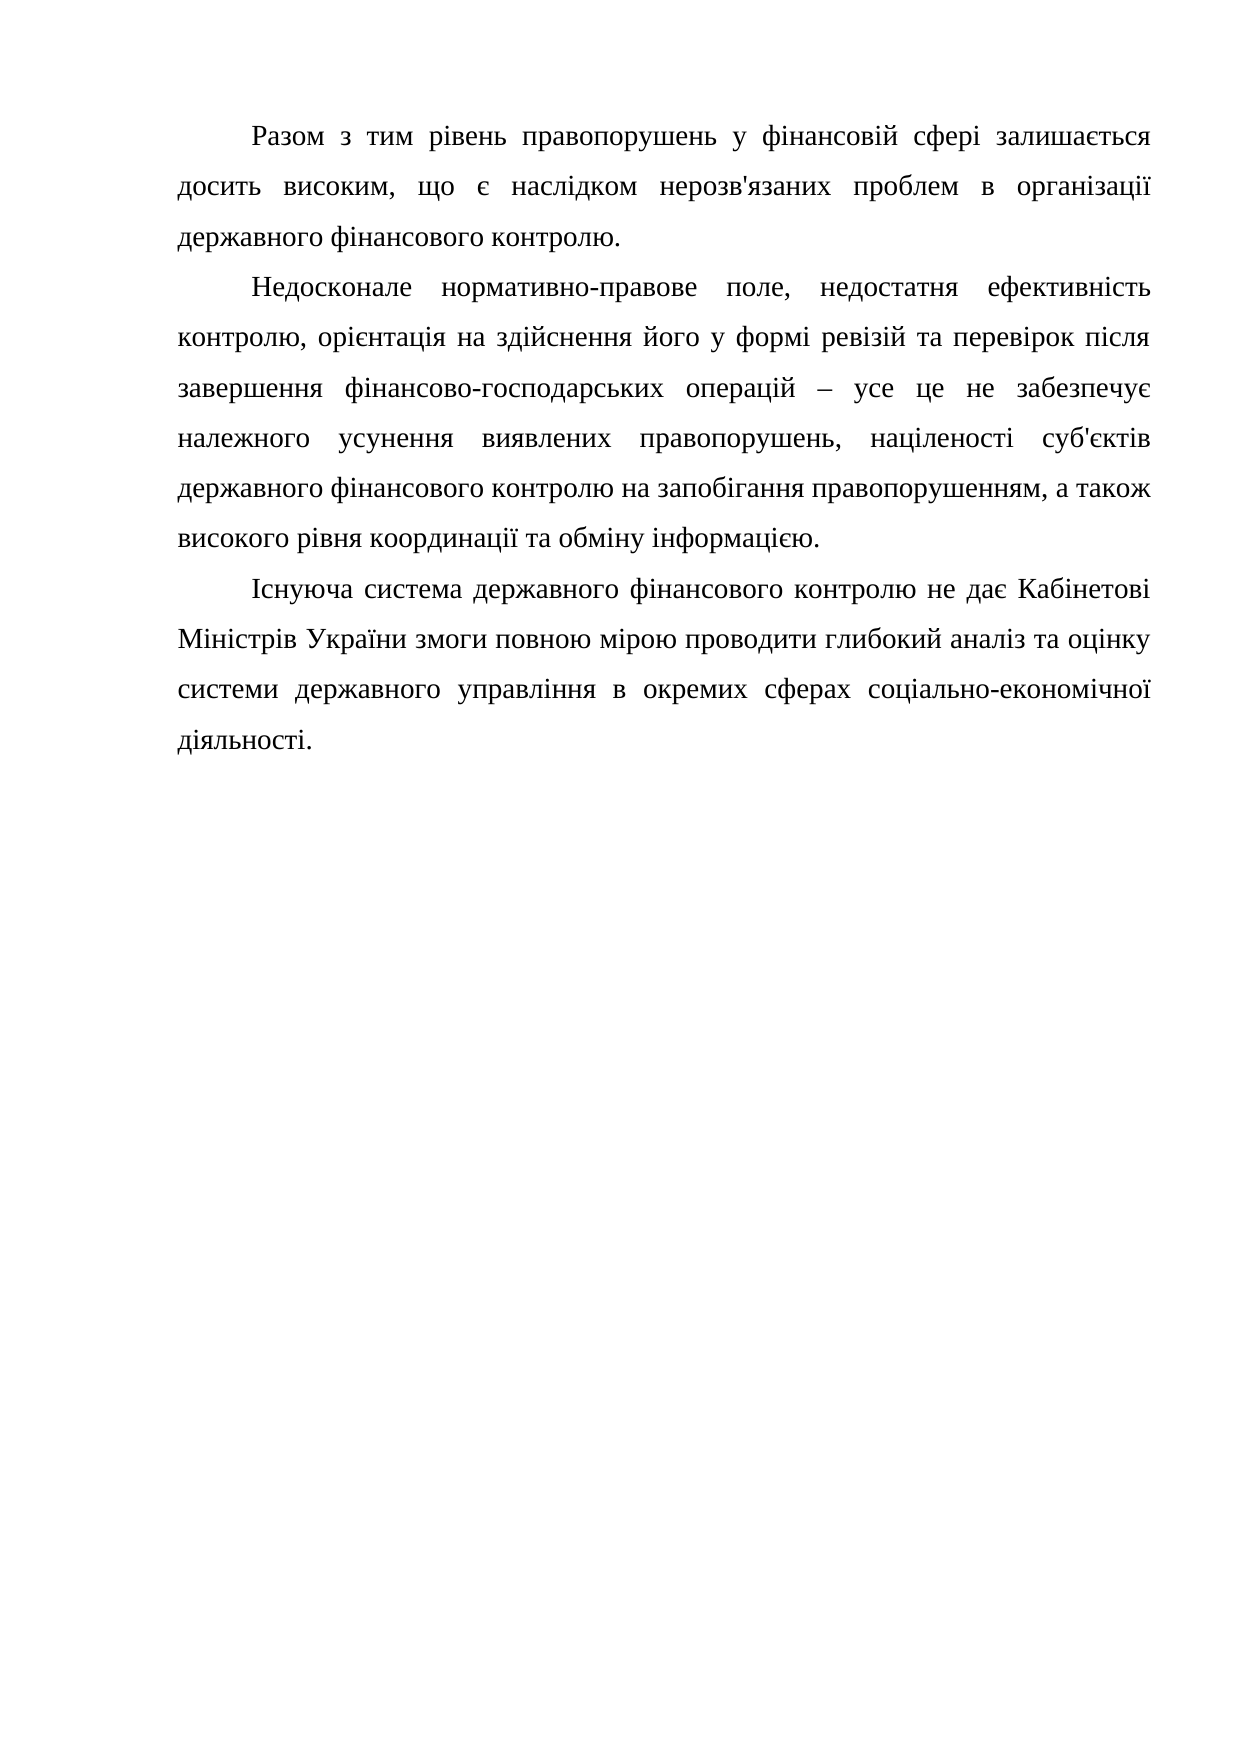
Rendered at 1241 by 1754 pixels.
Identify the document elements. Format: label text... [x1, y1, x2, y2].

text Недосконале нормативно-правове поле, недостатня ефективність контролю, орієнтація на здійснення його у формі ревізій та перевірок після завершення фінансово-господарських операцій – усе це не забезпечує належного усунення виявлених правопорушень, націленості суб'єктів державного фінансового контролю на запобігання правопорушенням, а також високого рівня координації та обміну інформацією. [177, 269, 1152, 554]
text Існуюча система державного фінансового контролю не дає Кабінетові Міністрів України змоги повною мірою проводити глибокий аналіз та оцінку системи державного управління в окремих сферах соціально-економічної діяльності. [177, 571, 1152, 755]
text Разом з тим рівень правопорушень у фінансовій сфері залишається досить високим, що є наслідком нерозв'язаних проблем в організації державного фінансового контролю. [177, 118, 1152, 252]
